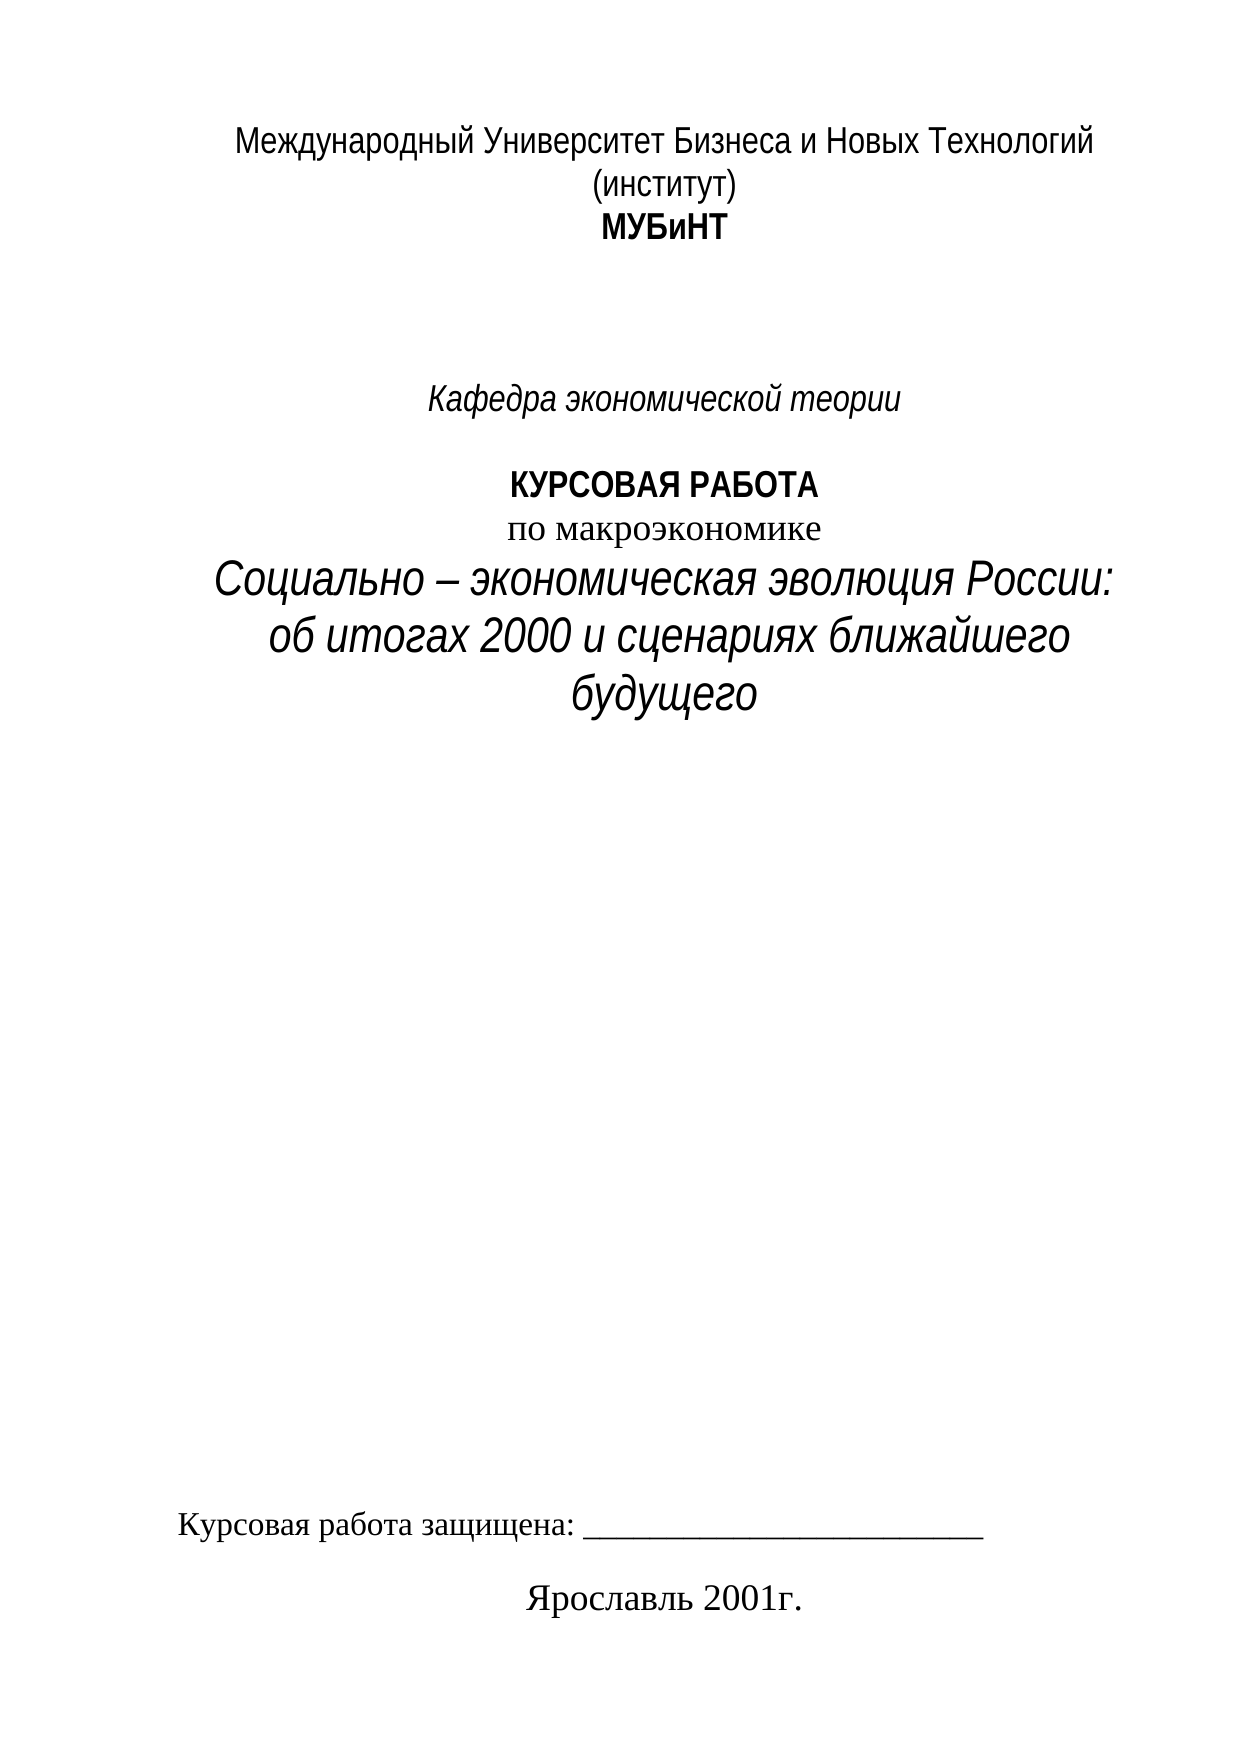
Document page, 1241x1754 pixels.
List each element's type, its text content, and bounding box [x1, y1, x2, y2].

subtitle Курсовая работа защищена: ________________________ [177, 1504, 1152, 1542]
subtitle Социально – экономическая эволюция России: [177, 548, 1152, 606]
text Кафедра экономической теории [177, 376, 1152, 419]
subtitle об итогах 2000 и сценариях ближайшего будущего [177, 606, 1152, 721]
subtitle Международный Университет Бизнеса и Новых Технологий [177, 118, 1152, 161]
subtitle КУРСОВАЯ РАБОТА [177, 462, 1152, 505]
text МУБиНТ [177, 204, 1152, 247]
text (институт) [177, 161, 1152, 204]
subtitle Ярославль 2001г. [177, 1576, 1152, 1619]
subtitle по макроэкономике [177, 505, 1152, 548]
